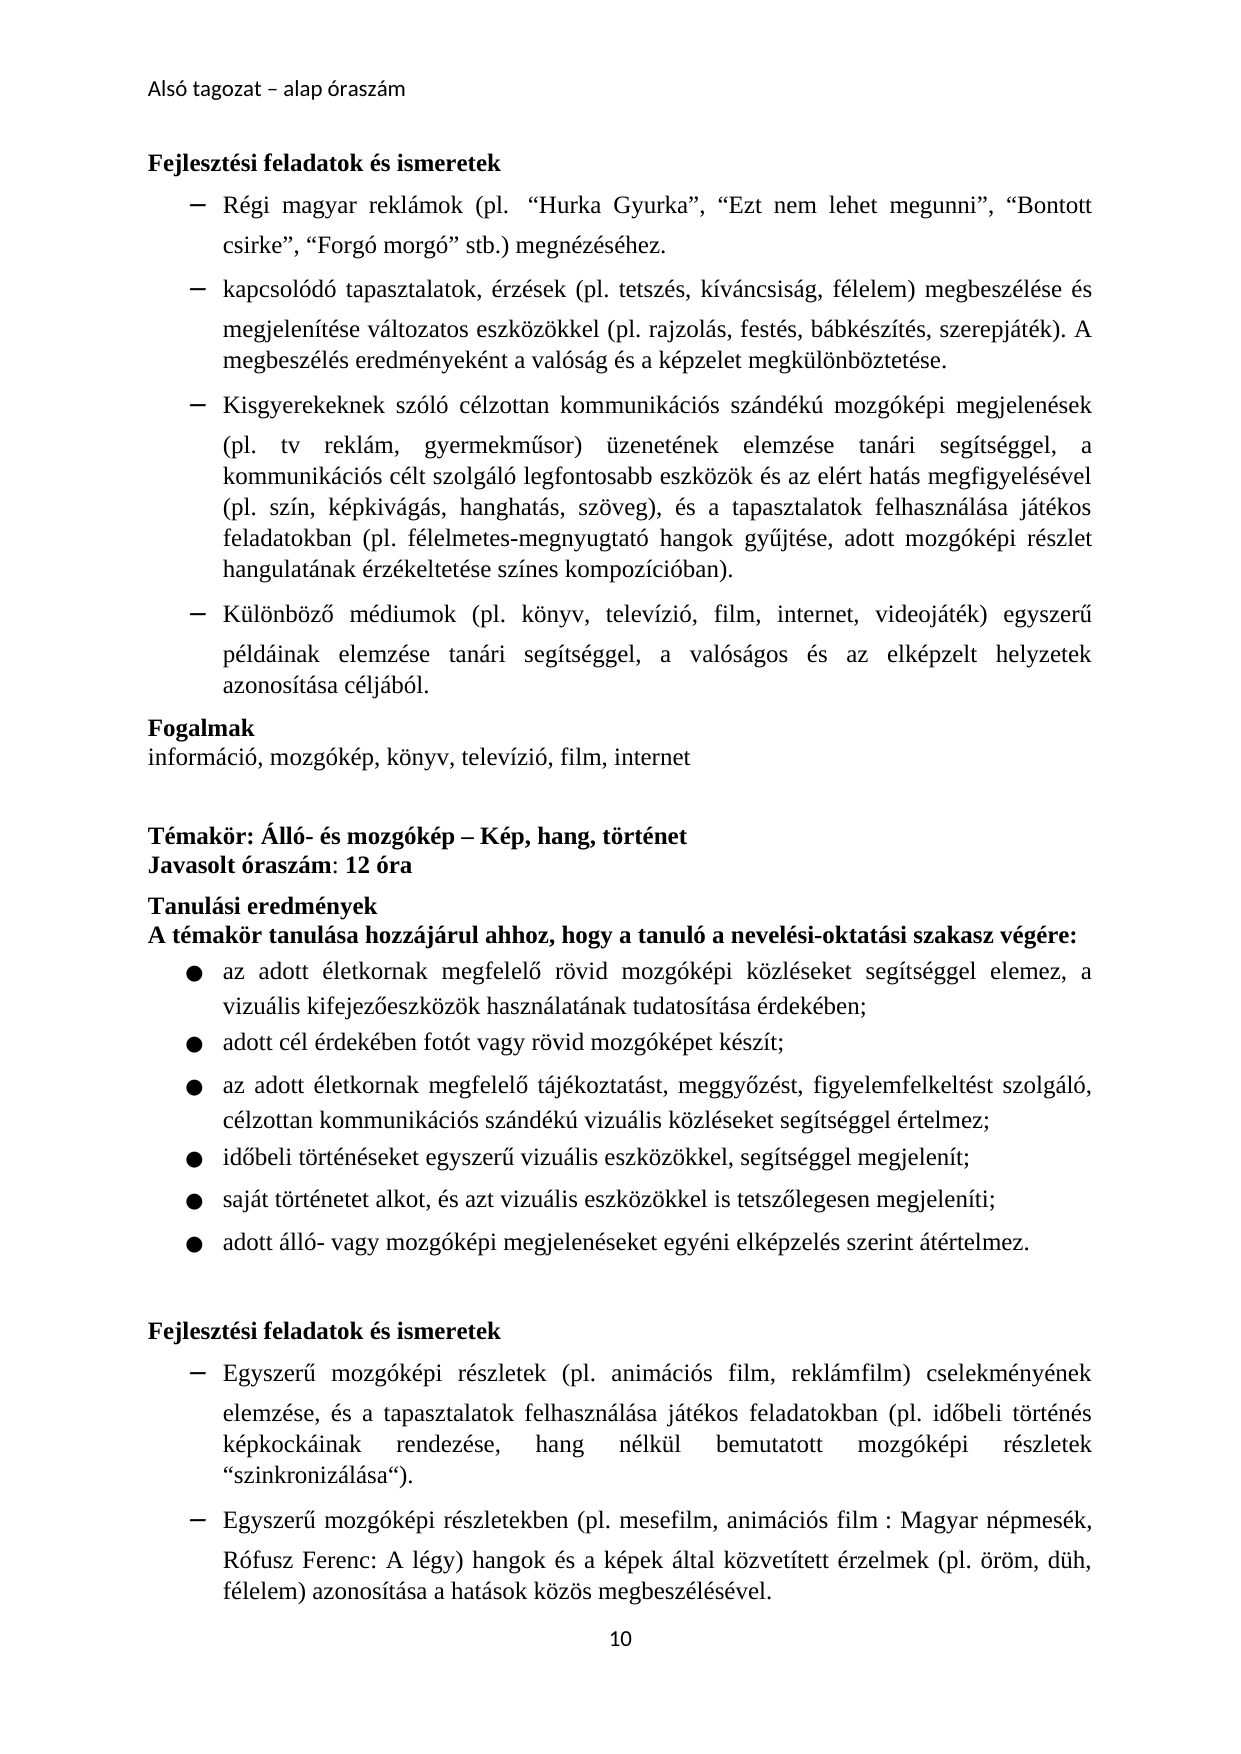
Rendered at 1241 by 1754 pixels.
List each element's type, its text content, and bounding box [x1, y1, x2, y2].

text Fejlesztési feladatok és ismeretek [148, 148, 1093, 176]
text Javasolt óraszám: 12 óra [148, 850, 1093, 878]
text Fogalmak [148, 713, 1093, 742]
text Tanulási eredmények [148, 891, 1093, 920]
list Régi magyar reklámok (pl. “Hurka Gyurka”, “Ezt nem lehet megunni”, “Bontott csirke”, “Forgó morgó” stb.) megnézéséhez. [185, 176, 1093, 259]
list saját történetet alkot, és azt vizuális eszközökkel is tetszőlegesen megjeleníti; [185, 1177, 1093, 1219]
text Témakör: Álló- és mozgókép – Kép, hang, történet [148, 821, 1093, 850]
list Különböző médiumok (pl. könyv, televízió, film, internet, videojáték) egyszerű példáinak elemzése tanári segítséggel, a valóságos és az elképzelt helyzetek azonosítása céljából. [185, 585, 1093, 699]
list Kisgyerekeknek szóló célzottan kommunikációs szándékú mozgóképi megjelenések (pl. tv reklám, gyermekműsor) üzenetének elemzése tanári segítséggel, a kommunikációs célt szolgáló legfontosabb eszközök és az elért hatás megfigyelésével (pl. szín, képkivágás, hanghatás, szöveg), és a tapasztalatok felhasználása játékos feladatokban (pl. félelmetes-megnyugtató hangok gyűjtése, adott mozgóképi részlet hangulatának érzékeltetése színes kompozícióban). [185, 377, 1093, 583]
list az adott életkornak megfelelő rövid mozgóképi közléseket segítséggel elemez, a vizuális kifejezőeszközök használatának tudatosítása érdekében; [185, 948, 1093, 1020]
list Egyszerű mozgóképi részletek (pl. animációs film, reklámfilm) cselekményének elemzése, és a tapasztalatok felhasználása játékos feladatokban (pl. időbeli történés képkockáinak rendezése, hang nélkül bemutatott mozgóképi részletek “szinkronizálása“). [185, 1345, 1093, 1489]
text információ, mozgókép, könyv, televízió, film, internet [148, 742, 1093, 771]
text Fejlesztési feladatok és ismeretek [148, 1316, 1093, 1345]
list adott cél érdekében fotót vagy rövid mozgóképet készít; [185, 1020, 1093, 1063]
list Egyszerű mozgóképi részletekben (pl. mesefilm, animációs film : Magyar népmesék, Rófusz Ferenc: A légy) hangok és a képek által közvetített érzelmek (pl. öröm, düh, félelem) azonosítása a hatások közös megbeszélésével. [185, 1491, 1093, 1605]
list az adott életkornak megfelelő tájékoztatást, meggyőzést, figyelemfelkeltést szolgáló, célzottan kommunikációs szándékú vizuális közléseket segítséggel értelmez; [185, 1063, 1093, 1134]
text A témakör tanulása hozzájárul ahhoz, hogy a tanuló a nevelési-oktatási szakasz végére: [148, 920, 1093, 948]
list adott álló- vagy mozgóképi megjelenéseket egyéni elképzelés szerint átértelmez. [185, 1219, 1093, 1262]
list időbeli történéseket egyszerű vizuális eszközökkel, segítséggel megjelenít; [185, 1134, 1093, 1177]
list kapcsolódó tapasztalatok, érzések (pl. tetszés, kíváncsiság, félelem) megbeszélése és megjelenítése változatos eszközökkel (pl. rajzolás, festés, bábkészítés, szerepjáték). A megbeszélés eredményeként a valóság és a képzelet megkülönböztetése. [185, 261, 1093, 374]
